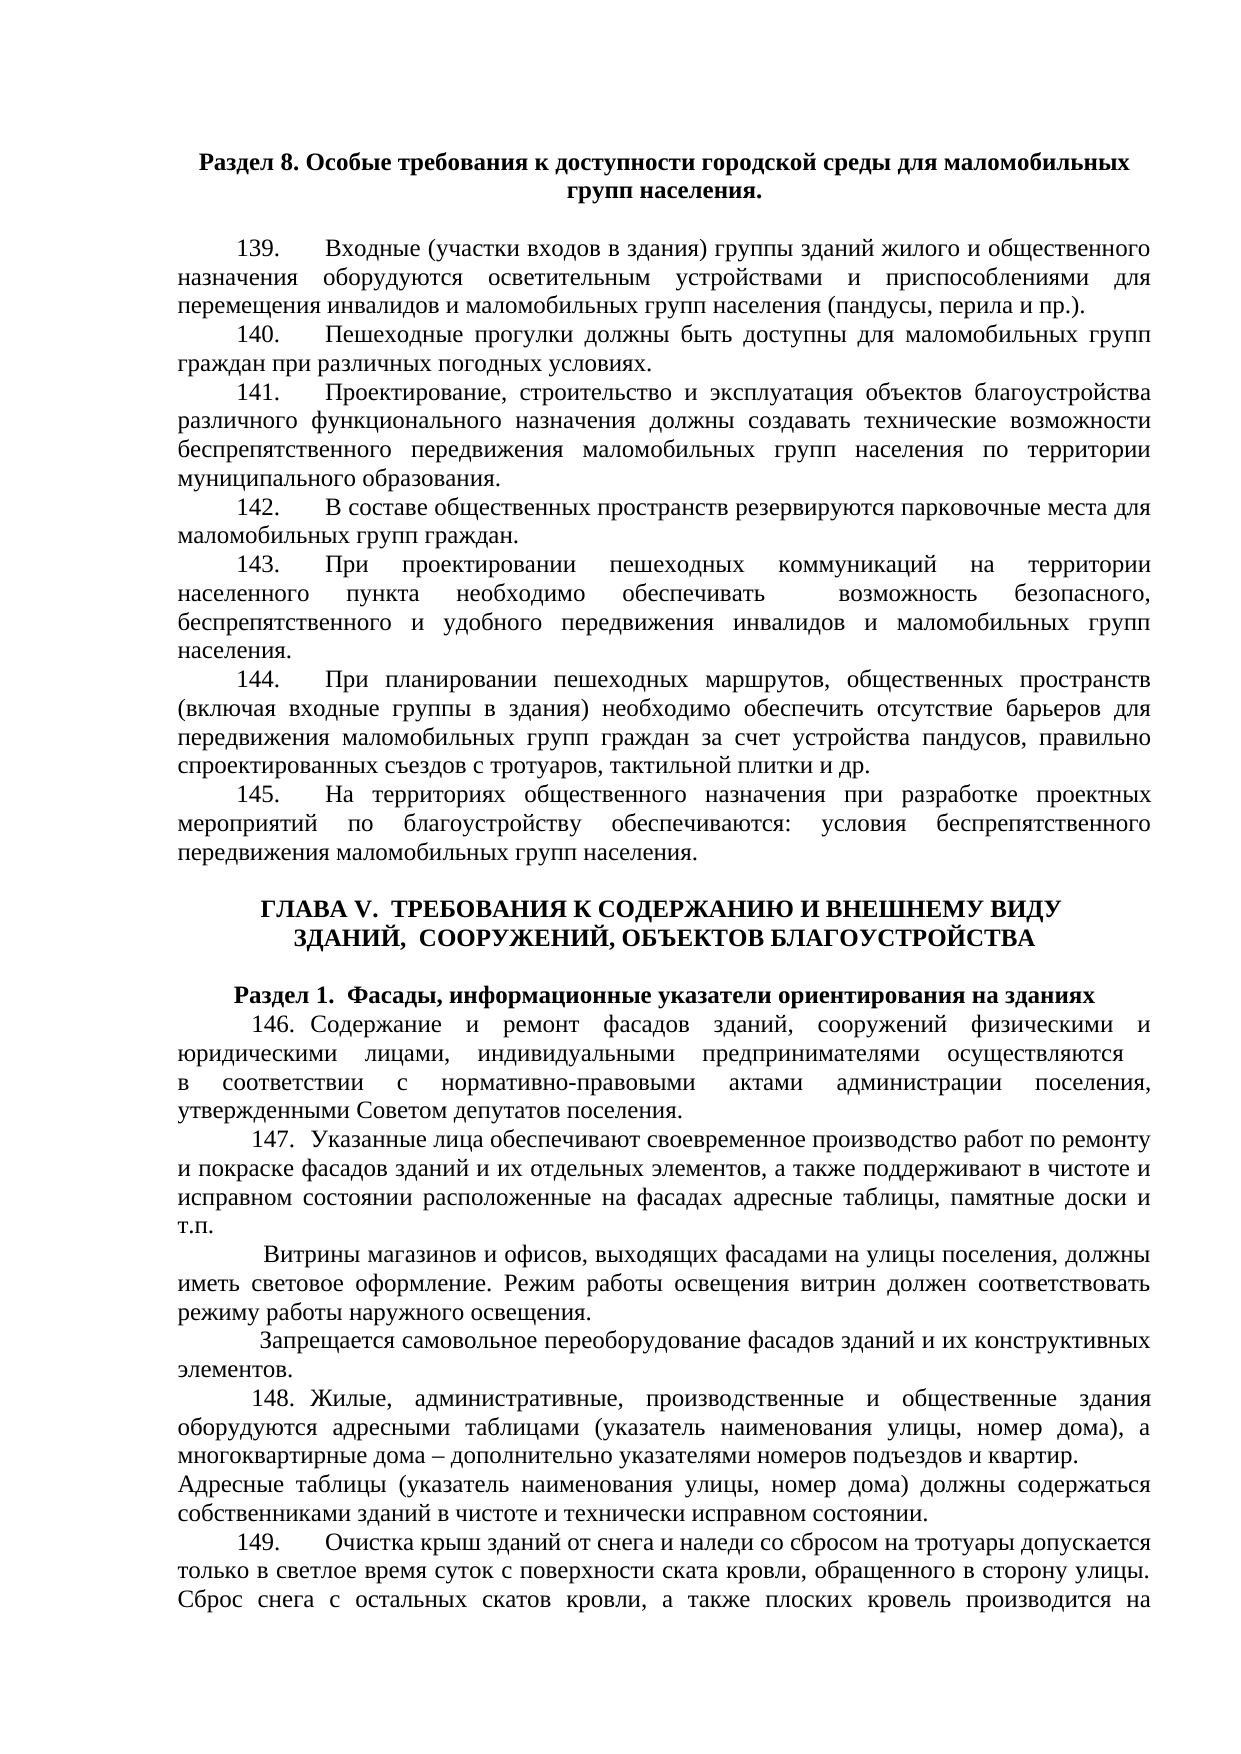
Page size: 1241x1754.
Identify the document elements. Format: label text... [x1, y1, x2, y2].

text Глава V. Требования к содержанию и внешнему виду зданий, сооружений, объектов благоустройства [177, 894, 1152, 952]
text Адресные таблицы (указатель наименования улицы, номер дома) должны содержаться собственниками зданий в чистоте и технически исправном состоянии. [177, 1469, 1152, 1527]
text Раздел 8. Особые требования к доступности городской среды для маломобильных групп населения. [177, 147, 1152, 204]
list Жилые, административные, производственные и общественные здания оборудуются адресными таблицами (указатель наименования улицы, номер дома), а многоквартирные дома – дополнительно указателями номеров подъездов и квартир. [177, 1383, 1152, 1469]
list В составе общественных пространств резервируются парковочные места для маломобильных групп граждан. [177, 492, 1152, 549]
list При проектировании пешеходных коммуникаций на территории населенного пункта необходимо обеспечивать возможность безопасного, беспрепятственного и удобного передвижения инвалидов и маломобильных групп населения. [177, 549, 1152, 664]
list При планировании пешеходных маршрутов, общественных пространств (включая входные группы в здания) необходимо обеспечить отсутствие барьеров для передвижения маломобильных групп граждан за счет устройства пандусов, правильно спроектированных съездов с тротуаров, тактильной плитки и др. [177, 664, 1152, 779]
text Раздел 1. Фасады, информационные указатели ориентирования на зданиях [177, 981, 1152, 1009]
list На территориях общественного назначения при разработке проектных мероприятий по благоустройству обеспечиваются: условия беспрепятственного передвижения маломобильных групп населения. [177, 779, 1152, 866]
text Запрещается самовольное переоборудование фасадов зданий и их конструктивных элементов. [177, 1326, 1152, 1383]
list Проектирование, строительство и эксплуатация объектов благоустройства различного функционального назначения должны создавать технические возможности беспрепятственного передвижения маломобильных групп населения по территории муниципального образования. [177, 377, 1152, 492]
list Содержание и ремонт фасадов зданий, сооружений физическими и юридическими лицами, индивидуальными предпринимателями осуществляются в соответствии с нормативно-правовыми актами администрации поселения, утвержденными Советом депутатов поселения. [177, 1009, 1152, 1124]
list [177, 1527, 1152, 1613]
list Входные (участки входов в здания) группы зданий жилого и общественного назначения оборудуются осветительным устройствами и приспособлениями для перемещения инвалидов и маломобильных групп населения (пандусы, перила и пр.). [177, 233, 1152, 319]
list Пешеходные прогулки должны быть доступны для маломобильных групп граждан при различных погодных условиях. [177, 319, 1152, 377]
text Витрины магазинов и офисов, выходящих фасадами на улицы поселения, должны иметь световое оформление. Режим работы освещения витрин должен соответствовать режиму работы наружного освещения. [177, 1239, 1152, 1326]
list Указанные лица обеспечивают своевременное производство работ по ремонту и покраске фасадов зданий и их отдельных элементов, а также поддерживают в чистоте и исправном состоянии расположенные на фасадах адресные таблицы, памятные доски и т.п. [177, 1124, 1152, 1239]
